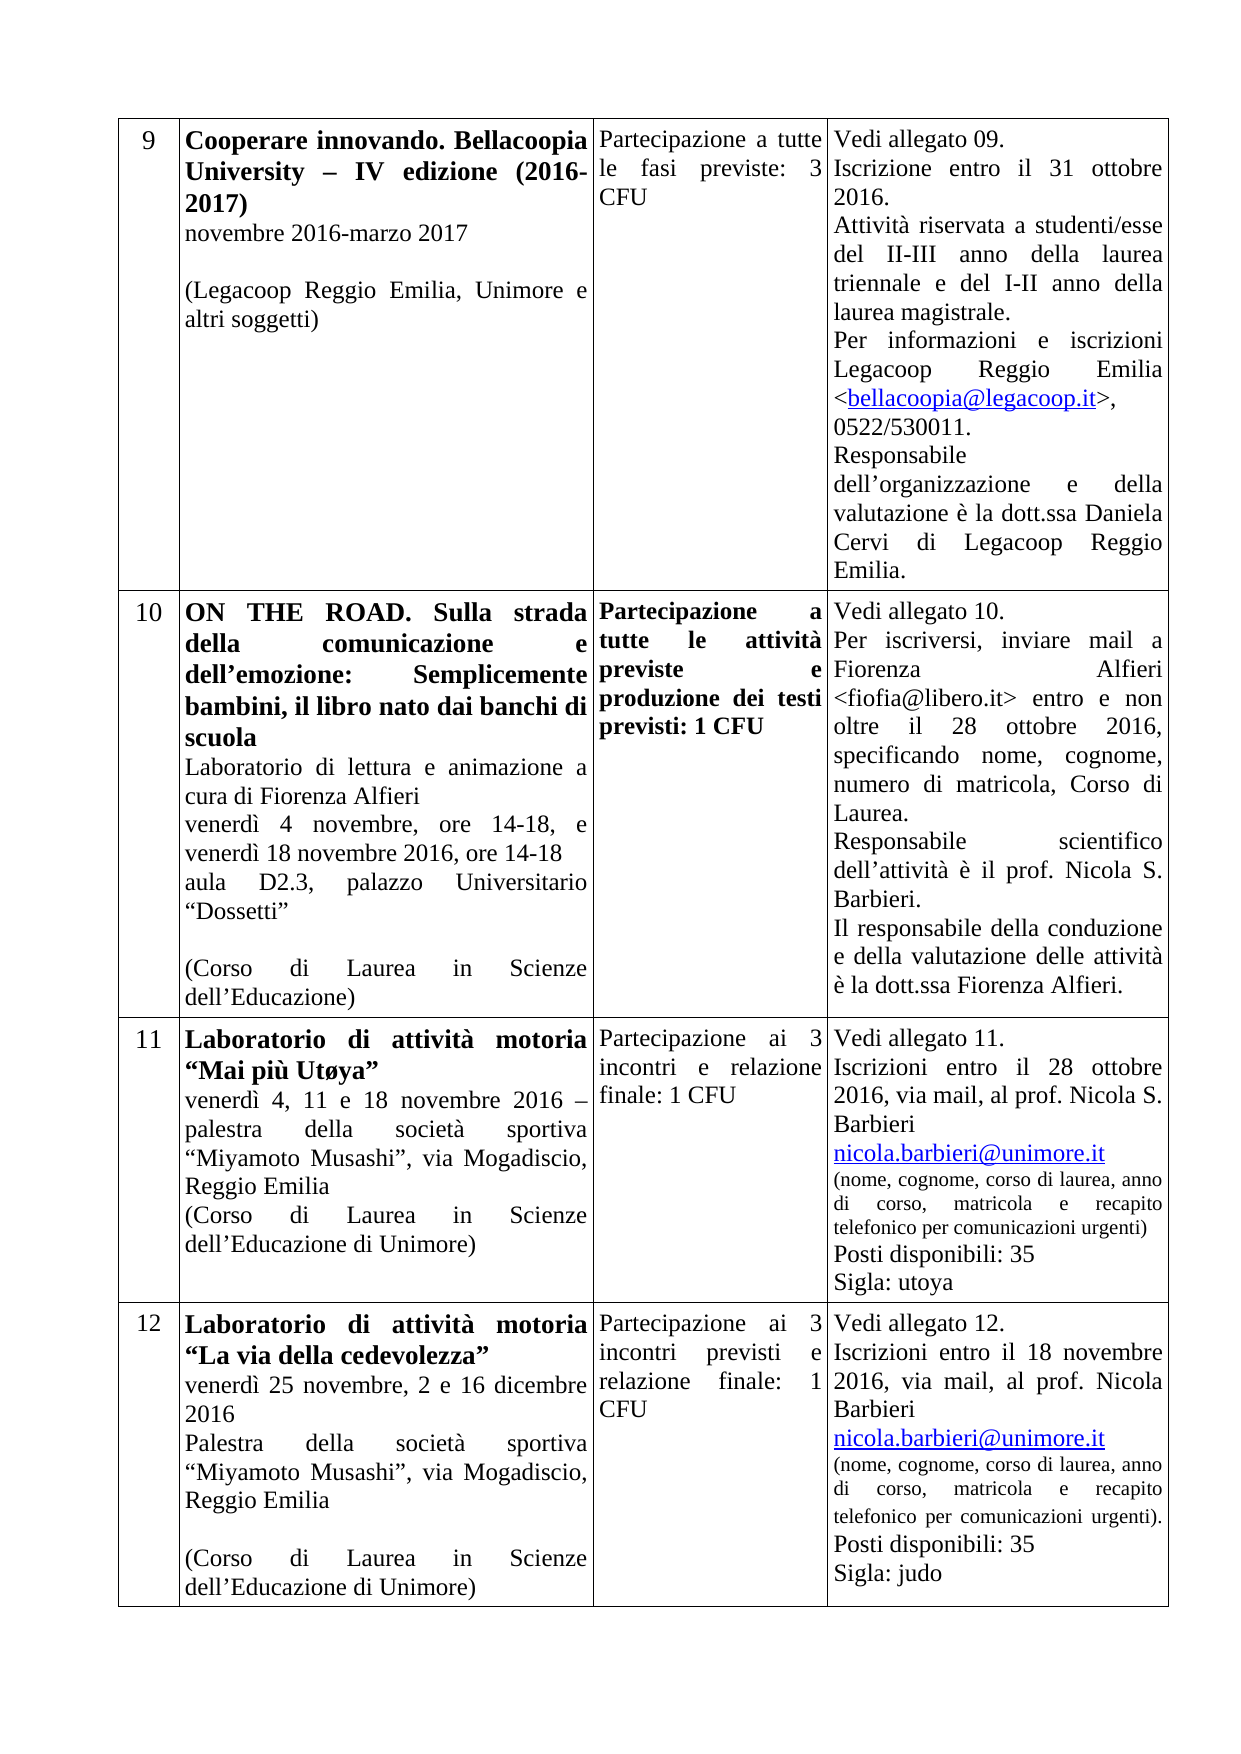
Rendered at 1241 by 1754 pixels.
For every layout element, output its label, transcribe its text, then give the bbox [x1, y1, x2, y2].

table_cell 9 [119, 119, 179, 590]
table_cell Vedi allegato 11. Iscrizioni entro il 28 ottobre 2016, via mail, al prof. Nicola S. Barbieri nicola.barbieri@unimore.it (nome, cognome, corso di laurea, anno di corso, matricola e recapito telefonico per comunicazioni urgenti) Posti disponibili: 35 Sigla: utoya [828, 1018, 1168, 1302]
table_cell Partecipazione ai 3 incontri e relazione finale: 1 CFU [594, 1018, 827, 1302]
table_cell 12 [119, 1303, 179, 1606]
table_cell Laboratorio di attività motoria “La via della cedevolezza” venerdì 25 novembre, 2 e 16 dicembre 2016 Palestra della società sportiva “Miyamoto Musashi”, via Mogadiscio, Reggio Emilia (Corso di Laurea in Scienze dell’Educazione di Unimore) [180, 1303, 593, 1606]
table_cell ON THE ROAD. Sulla strada della comunicazione e dell’emozione: Semplicemente bambini, il libro nato dai banchi di scuola Laboratorio di lettura e animazione a cura di Fiorenza Alfieri venerdì 4 novembre, ore 14-18, e venerdì 18 novembre 2016, ore 14-18 aula D2.3, palazzo Universitario “Dossetti” (Corso di Laurea in Scienze dell’Educazione) [180, 591, 593, 1017]
table_cell Vedi allegato 09. Iscrizione entro il 31 ottobre 2016. Attività riservata a studenti/esse del II-III anno della laurea triennale e del I-II anno della laurea magistrale. Per informazioni e iscrizioni Legacoop Reggio Emilia <bellacoopia@legacoop.it>, 0522/530011. Responsabile dell’organizzazione e della valutazione è la dott.ssa Daniela Cervi di Legacoop Reggio Emilia. [828, 119, 1168, 590]
table_cell Vedi allegato 12. Iscrizioni entro il 18 novembre 2016, via mail, al prof. Nicola Barbieri nicola.barbieri@unimore.it (nome, cognome, corso di laurea, anno di corso, matricola e recapito telefonico per comunicazioni urgenti). Posti disponibili: 35 Sigla: judo [828, 1303, 1168, 1606]
table_cell Partecipazione ai 3 incontri previsti e relazione finale: 1 CFU [594, 1303, 827, 1606]
table_cell Laboratorio di attività motoria “Mai più Utøya” venerdì 4, 11 e 18 novembre 2016 – palestra della società sportiva “Miyamoto Musashi”, via Mogadiscio, Reggio Emilia (Corso di Laurea in Scienze dell’Educazione di Unimore) [180, 1018, 593, 1302]
table_cell Vedi allegato 10. Per iscriversi, inviare mail a Fiorenza Alfieri <fiofia@libero.it> entro e non oltre il 28 ottobre 2016, specificando nome, cognome, numero di matricola, Corso di Laurea. Responsabile scientifico dell’attività è il prof. Nicola S. Barbieri. Il responsabile della conduzione e della valutazione delle attività è la dott.ssa Fiorenza Alfieri. [828, 591, 1168, 1017]
table_cell 11 [119, 1018, 179, 1302]
table_cell 10 [119, 591, 179, 1017]
table_cell Cooperare innovando. Bellacoopia University – IV edizione (2016-2017) novembre 2016-marzo 2017 (Legacoop Reggio Emilia, Unimore e altri soggetti) [180, 119, 593, 590]
table_cell Partecipazione a tutte le attività previste e produzione dei testi previsti: 1 CFU [594, 591, 827, 1017]
table_cell Partecipazione a tutte le fasi previste: 3 CFU [594, 119, 827, 590]
